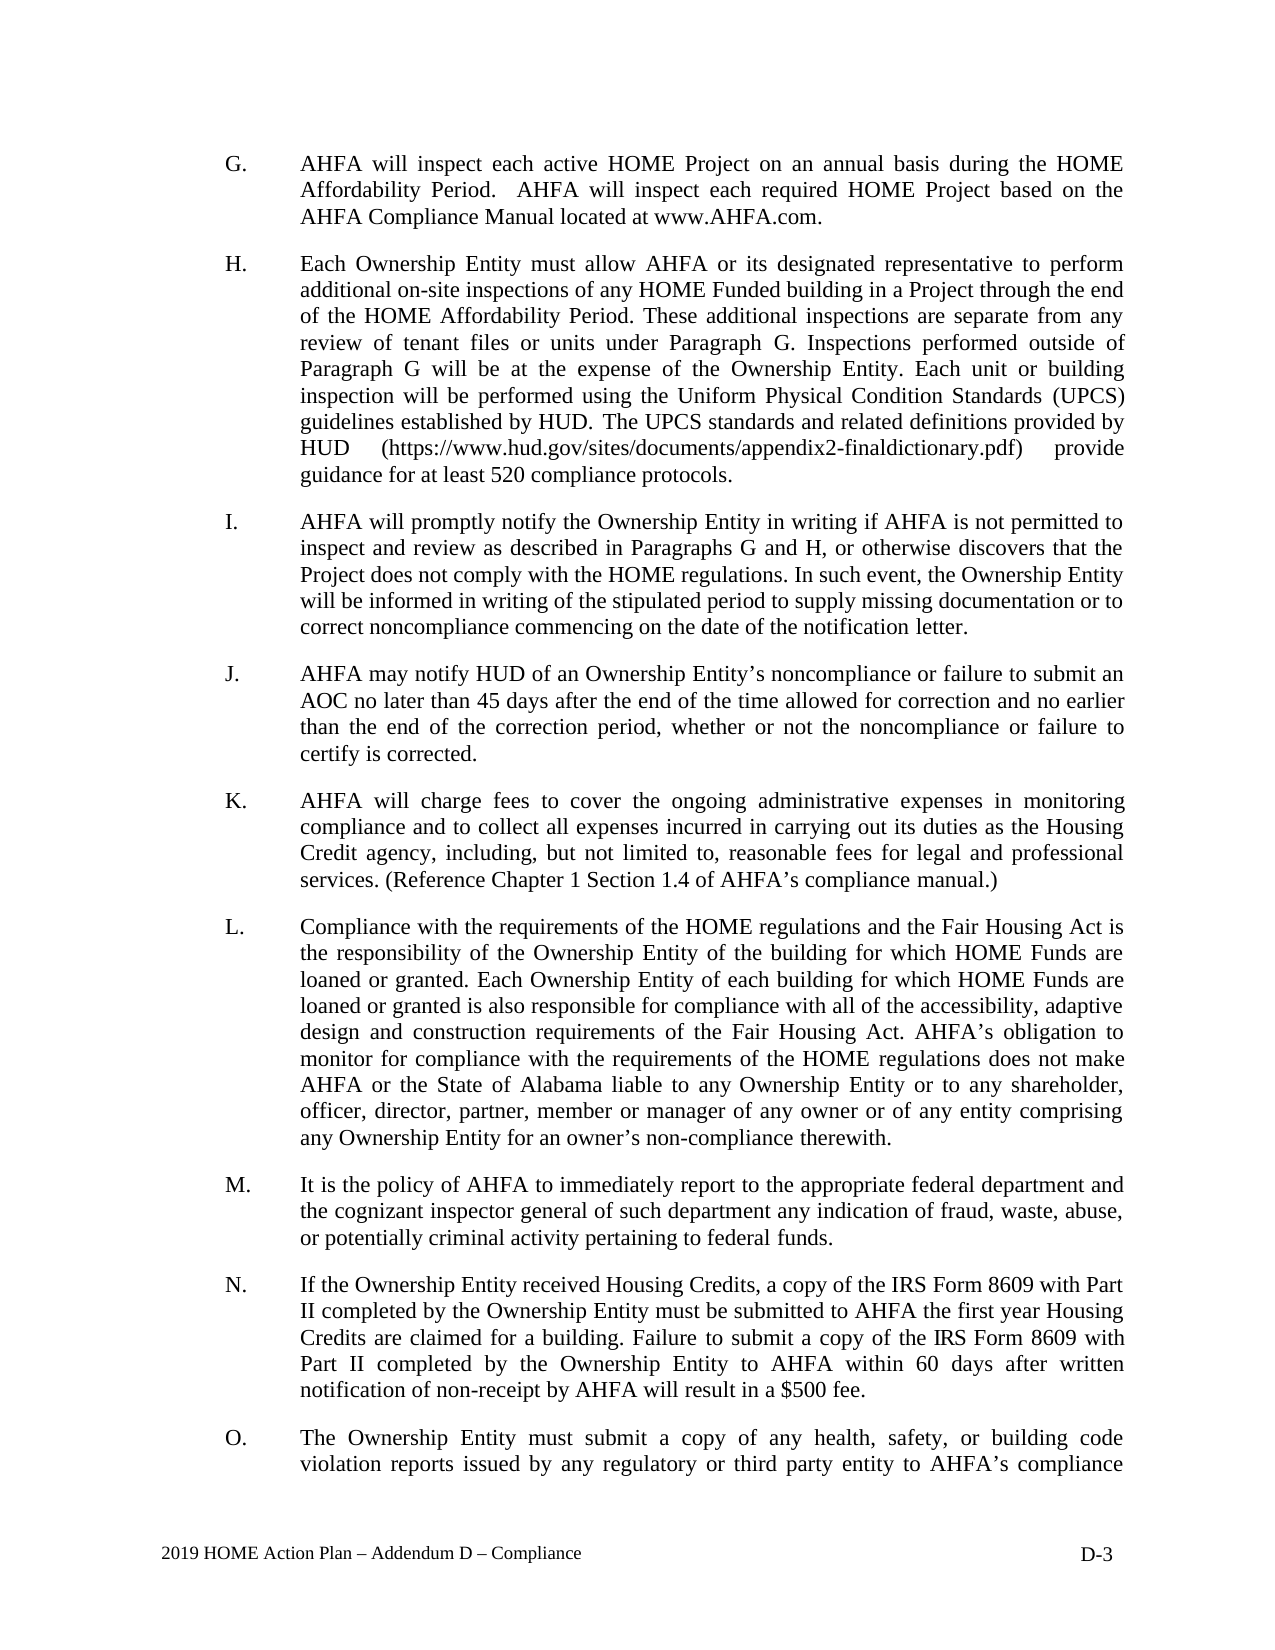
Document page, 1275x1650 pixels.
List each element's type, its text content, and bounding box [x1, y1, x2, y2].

text AHFA will inspect each active HOME Project on an annual basis during the HOME Affordability Period. AHFA will inspect each required HOME Project based on the AHFA Compliance Manual located at www.AHFA.com. [225, 150, 1125, 229]
text Compliance with the requirements of the HOME regulations and the Fair Housing Act is the responsibility of the Ownership Entity of the building for which HOME Funds are loaned or granted. Each Ownership Entity of each building for which HOME Funds are loaned or granted is also responsible for compliance with all of the accessibility, adaptive design and construction requirements of the Fair Housing Act. AHFA’s obligation to monitor for compliance with the requirements of the HOME regulations does not make AHFA or the State of Alabama liable to any Ownership Entity or to any shareholder, officer, director, partner, member or manager of any owner or of any entity comprising any Ownership Entity for an owner’s non-compliance therewith. [225, 913, 1125, 1150]
text AHFA may notify HUD of an Ownership Entity’s noncompliance or failure to submit an AOC no later than 45 days after the end of the time allowed for correction and no earlier than the end of the correction period, whether or not the noncompliance or failure to certify is corrected. [225, 661, 1125, 766]
text AHFA will charge fees to cover the ongoing administrative expenses in monitoring compliance and to collect all expenses incurred in carrying out its duties as the Housing Credit agency, including, but not limited to, reasonable fees for legal and professional services. (Reference Chapter 1 Section 1.4 of AHFA’s compliance manual.) [225, 787, 1125, 892]
text It is the policy of AHFA to immediately report to the appropriate federal department and the cognizant inspector general of such department any indication of fraud, waste, abuse, or potentially criminal activity pertaining to federal funds. [225, 1171, 1125, 1250]
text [225, 1423, 1125, 1476]
text If the Ownership Entity received Housing Credits, a copy of the IRS Form 8609 with Part II completed by the Ownership Entity must be submitted to AHFA the first year Housing Credits are claimed for a building. Failure to submit a copy of the IRS Form 8609 with Part II completed by the Ownership Entity to AHFA within 60 days after written notification of non-receipt by AHFA will result in a $500 fee. [225, 1271, 1125, 1403]
text AHFA will promptly notify the Ownership Entity in writing if AHFA is not permitted to inspect and review as described in Paragraphs G and H, or otherwise discovers that the Project does not comply with the HOME regulations. In such event, the Ownership Entity will be informed in writing of the stipulated period to supply missing documentation or to correct noncompliance commencing on the date of the notification letter. [225, 508, 1125, 640]
text Each Ownership Entity must allow AHFA or its designated representative to perform additional on-site inspections of any HOME Funded building in a Project through the end of the HOME Affordability Period. These additional inspections are separate from any review of tenant files or units under Paragraph G. Inspections performed outside of Paragraph G will be at the expense of the Ownership Entity. Each unit or building inspection will be performed using the Uniform Physical Condition Standards (UPCS) guidelines established by HUD. The UPCS standards and related definitions provided by HUD (https://www.hud.gov/sites/documents/appendix2-finaldictionary.pdf) provide guidance for at least 520 compliance protocols. [225, 250, 1125, 487]
